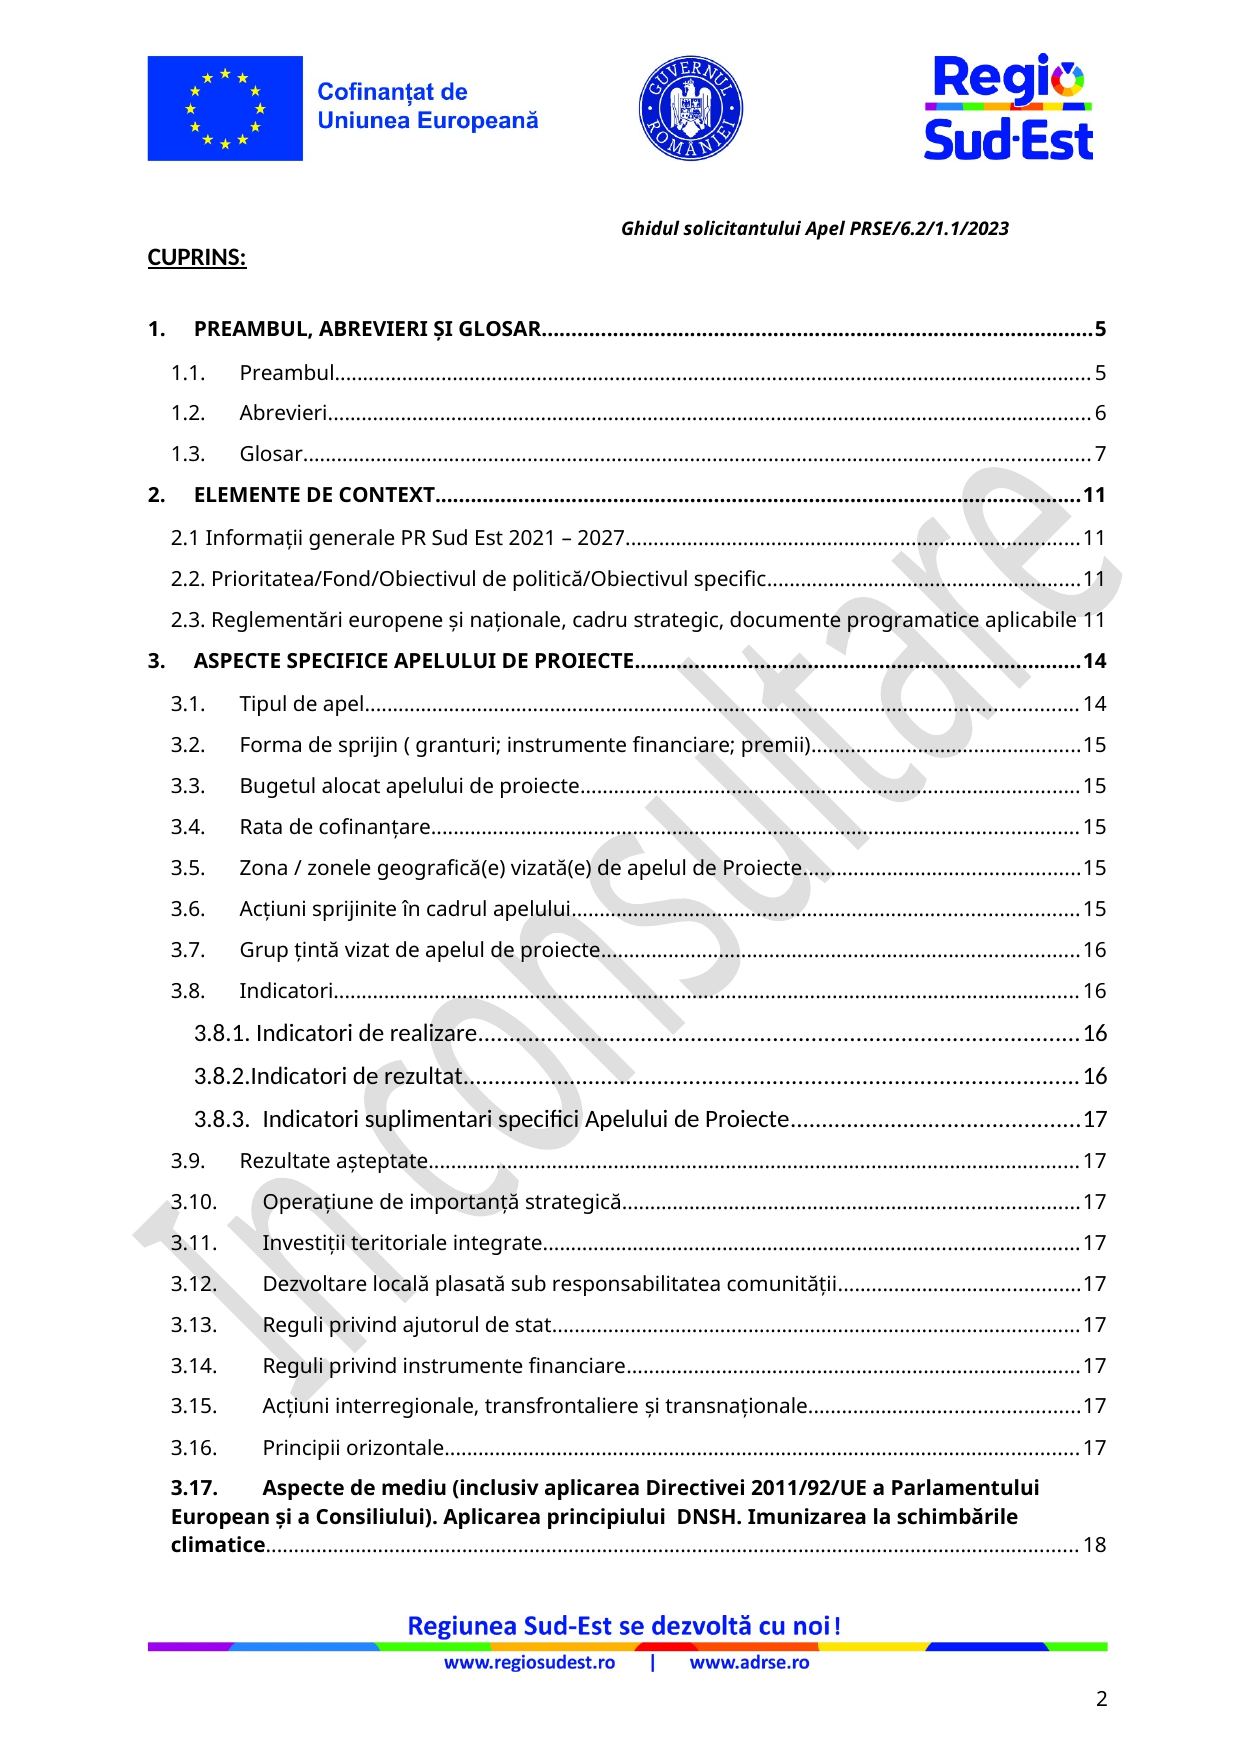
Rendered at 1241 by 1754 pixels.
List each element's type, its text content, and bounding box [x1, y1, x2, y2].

picture [147, 1615, 1108, 1672]
picture [147, 53, 1093, 162]
text CUPRINS: [148, 241, 1107, 271]
